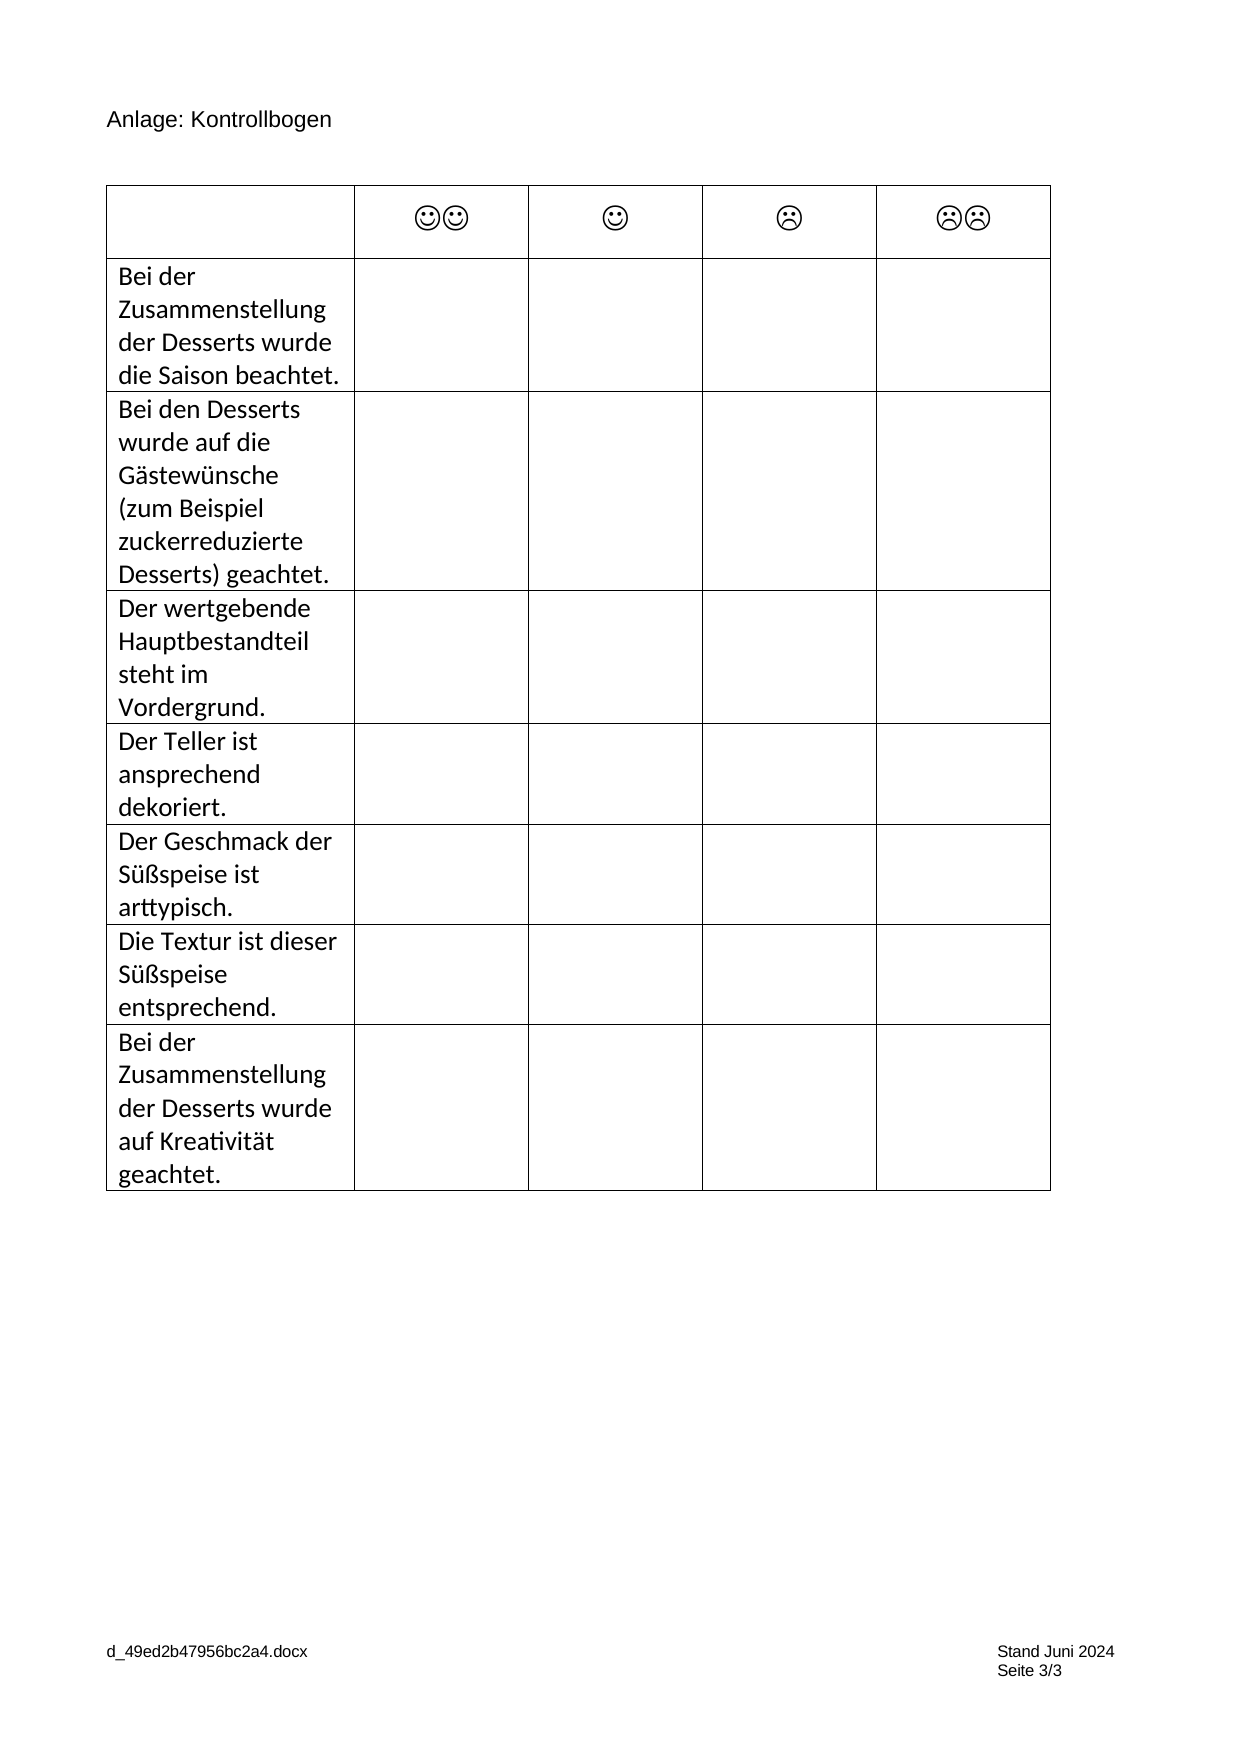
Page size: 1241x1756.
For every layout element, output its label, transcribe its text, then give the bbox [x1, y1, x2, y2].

table_cell Der wertgebende Hauptbestandteil steht im Vordergrund. [107, 591, 354, 723]
table_cell Der Teller ist ansprechend dekoriert. [107, 724, 354, 823]
table_header [529, 186, 702, 258]
table_cell [703, 392, 876, 590]
table_cell [355, 392, 528, 590]
table_cell [877, 724, 1050, 823]
table_cell [703, 925, 876, 1024]
table_header [877, 186, 1050, 258]
table_cell [529, 1025, 702, 1190]
table_cell [529, 825, 702, 923]
table_cell [877, 925, 1050, 1024]
table_cell [355, 925, 528, 1024]
table_cell [877, 1025, 1050, 1190]
text Anlage: Kontrollbogen [106, 106, 1122, 133]
table_cell [703, 724, 876, 823]
table_cell [703, 825, 876, 923]
table_cell [877, 591, 1050, 723]
table_cell Bei den Desserts wurde auf die Gästewünsche (zum Beispiel zuckerreduzierte Desserts) geachtet. [107, 392, 354, 590]
table_cell [355, 724, 528, 823]
table_cell Bei der Zusammenstellung der Desserts wurde die Saison beachtet. [107, 259, 354, 391]
table_cell [529, 925, 702, 1024]
table_cell [529, 591, 702, 723]
table_cell Der Geschmack der Süßspeise ist arttypisch. [107, 825, 354, 923]
table_cell [529, 392, 702, 590]
table_cell [877, 392, 1050, 590]
table_cell [355, 259, 528, 391]
table_cell [877, 825, 1050, 923]
table_cell [703, 591, 876, 723]
table_cell Bei der Zusammenstellung der Desserts wurde auf Kreativität geachtet. [107, 1025, 354, 1190]
table_cell [355, 1025, 528, 1190]
table_header [107, 186, 354, 258]
table_cell [355, 591, 528, 723]
table_cell [703, 1025, 876, 1190]
table_cell [877, 259, 1050, 391]
table_cell [529, 259, 702, 391]
table_cell [355, 825, 528, 923]
table_cell Die Textur ist dieser Süßspeise entsprechend. [107, 925, 354, 1024]
table_cell [529, 724, 702, 823]
table_header [703, 186, 876, 258]
table_cell [703, 259, 876, 391]
table_header [355, 186, 528, 258]
